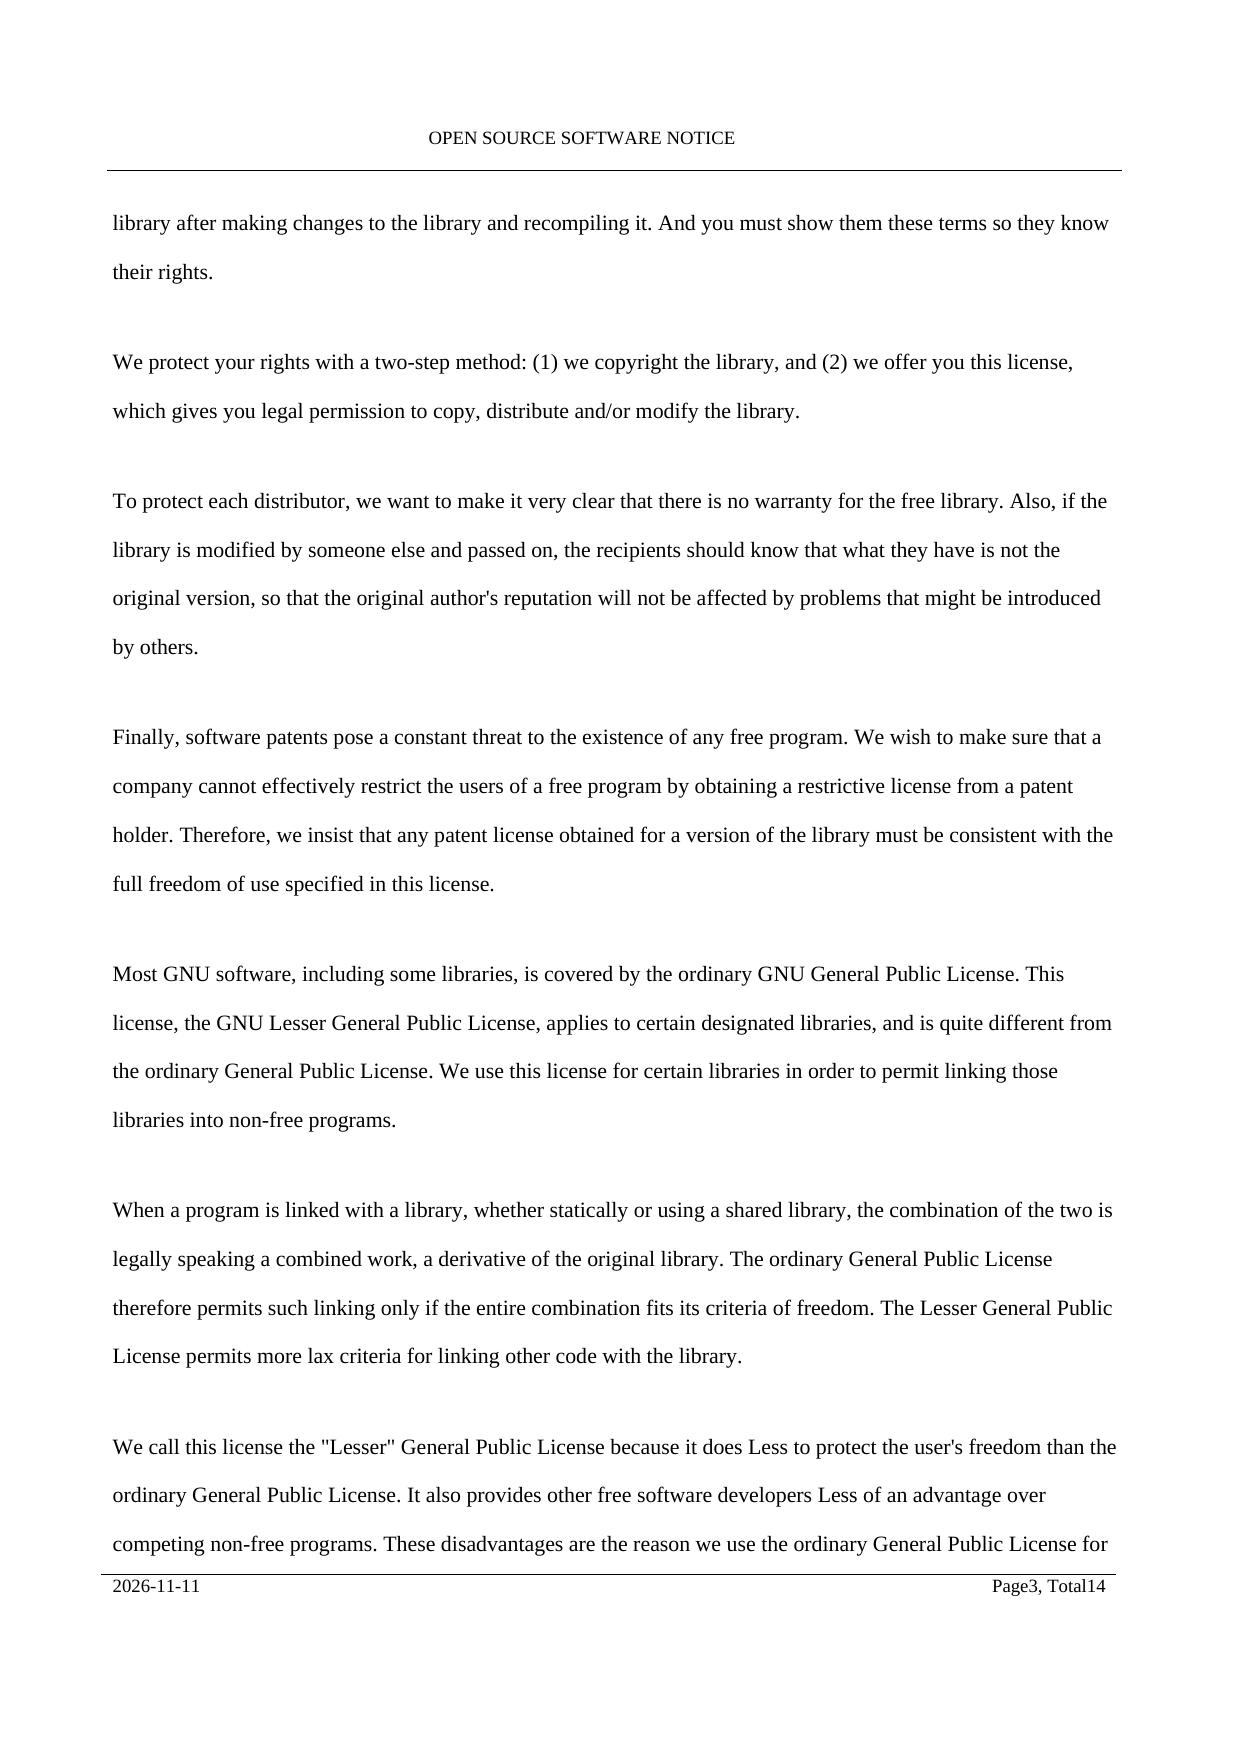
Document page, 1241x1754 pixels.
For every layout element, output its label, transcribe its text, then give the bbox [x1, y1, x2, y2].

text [112, 206, 1128, 288]
text We protect your rights with a two-step method: (1) we copyright the library, and (2) we offer you this license, which gives you legal permission to copy, distribute and/or modify the library. [112, 345, 1128, 427]
text When a program is linked with a library, whether statically or using a shared library, the combination of the two is legally speaking a combined work, a derivative of the original library. The ordinary General Public License therefore permits such linking only if the entire combination fits its criteria of freedom. The Lesser General Public License permits more lax criteria for linking other code with the library. [112, 1194, 1128, 1372]
text Most GNU software, including some libraries, is covered by the ordinary GNU General Public License. This license, the GNU Lesser General Public License, applies to certain designated libraries, and is quite different from the ordinary General Public License. We use this license for certain libraries in order to permit linking those libraries into non-free programs. [112, 957, 1128, 1136]
text Finally, software patents pose a constant threat to the existence of any free program. We wish to make sure that a company cannot effectively restrict the users of a free program by obtaining a restrictive license from a patent holder. Therefore, we insist that any patent license obtained for a version of the library must be consistent with the full freedom of use specified in this license. [112, 721, 1128, 899]
text To protect each distributor, we want to make it very clear that there is no warranty for the free library. Also, if the library is modified by someone else and passed on, the recipients should know that what they have is not the original version, so that the original author's reputation will not be affected by problems that might be introduced by others. [112, 484, 1128, 663]
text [112, 1430, 1128, 1560]
